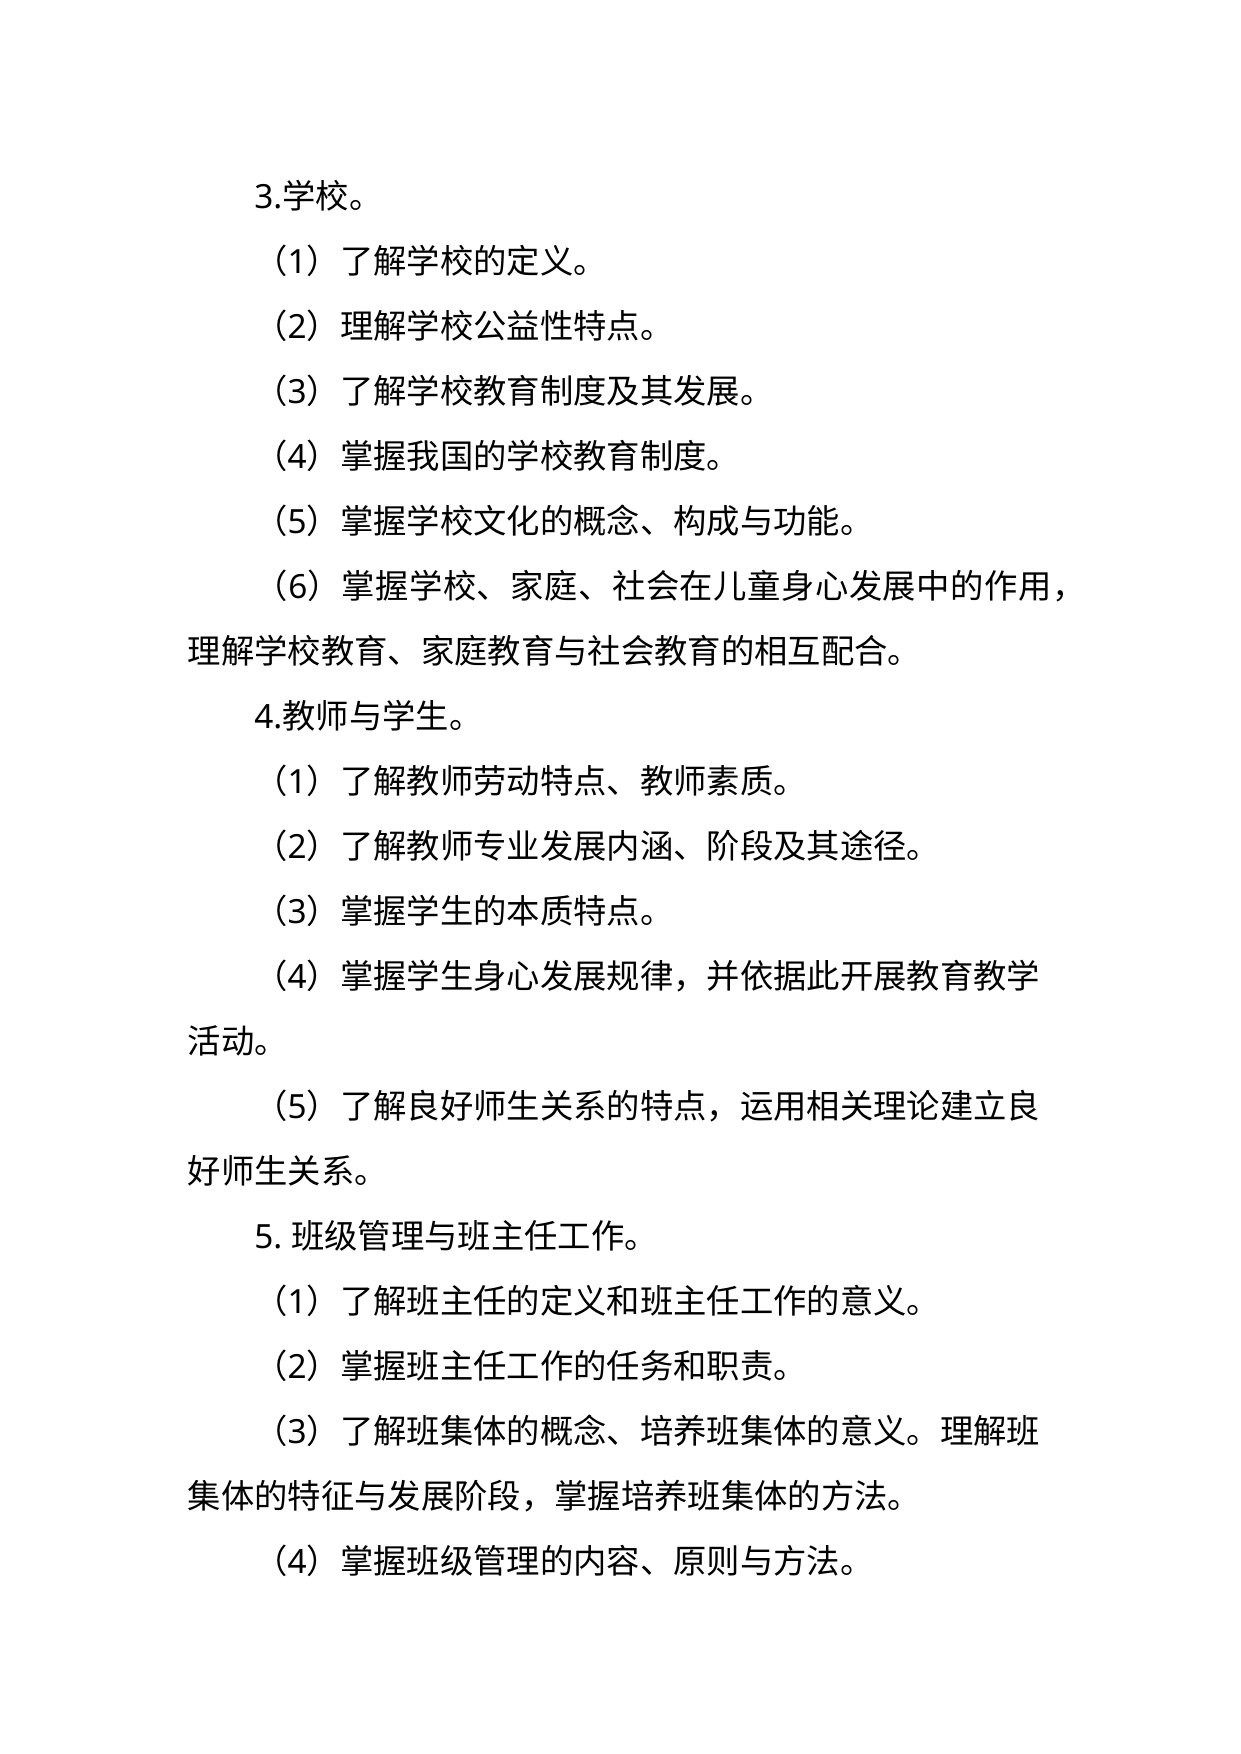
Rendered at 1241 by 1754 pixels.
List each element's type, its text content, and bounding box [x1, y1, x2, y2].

text 4.教师与学生。 [187, 682, 1053, 747]
text （1）了解学校的定义。 [187, 227, 1053, 292]
text （3）了解学校教育制度及其发展。 [187, 357, 1053, 422]
text （2）理解学校公益性特点。 [187, 292, 1053, 357]
text （1）了解教师劳动特点、教师素质。 [187, 747, 1053, 812]
text （4）掌握班级管理的内容、原则与方法。 [187, 1527, 1053, 1592]
text （4）掌握学生身心发展规律，并依据此开展教育教学活动。 [187, 942, 1053, 1072]
text 5. 班级管理与班主任工作。 [187, 1202, 1053, 1267]
text （3）了解班集体的概念、培养班集体的意义。理解班集体的特征与发展阶段，掌握培养班集体的方法。 [187, 1397, 1053, 1527]
text （2）掌握班主任工作的任务和职责。 [187, 1332, 1053, 1397]
text （1）了解班主任的定义和班主任工作的意义。 [187, 1267, 1053, 1332]
text （4）掌握我国的学校教育制度。 [187, 422, 1053, 487]
text （3）掌握学生的本质特点。 [187, 877, 1053, 942]
text 3.学校。 [187, 162, 1053, 227]
text （2）了解教师专业发展内涵、阶段及其途径。 [187, 812, 1053, 877]
text （5）掌握学校文化的概念、构成与功能。 [187, 487, 1053, 552]
text （6）掌握学校、家庭、社会在儿童身心发展中的作用，理解学校教育、家庭教育与社会教育的相互配合。 [187, 552, 1053, 682]
text （5）了解良好师生关系的特点，运用相关理论建立良好师生关系。 [187, 1072, 1053, 1202]
